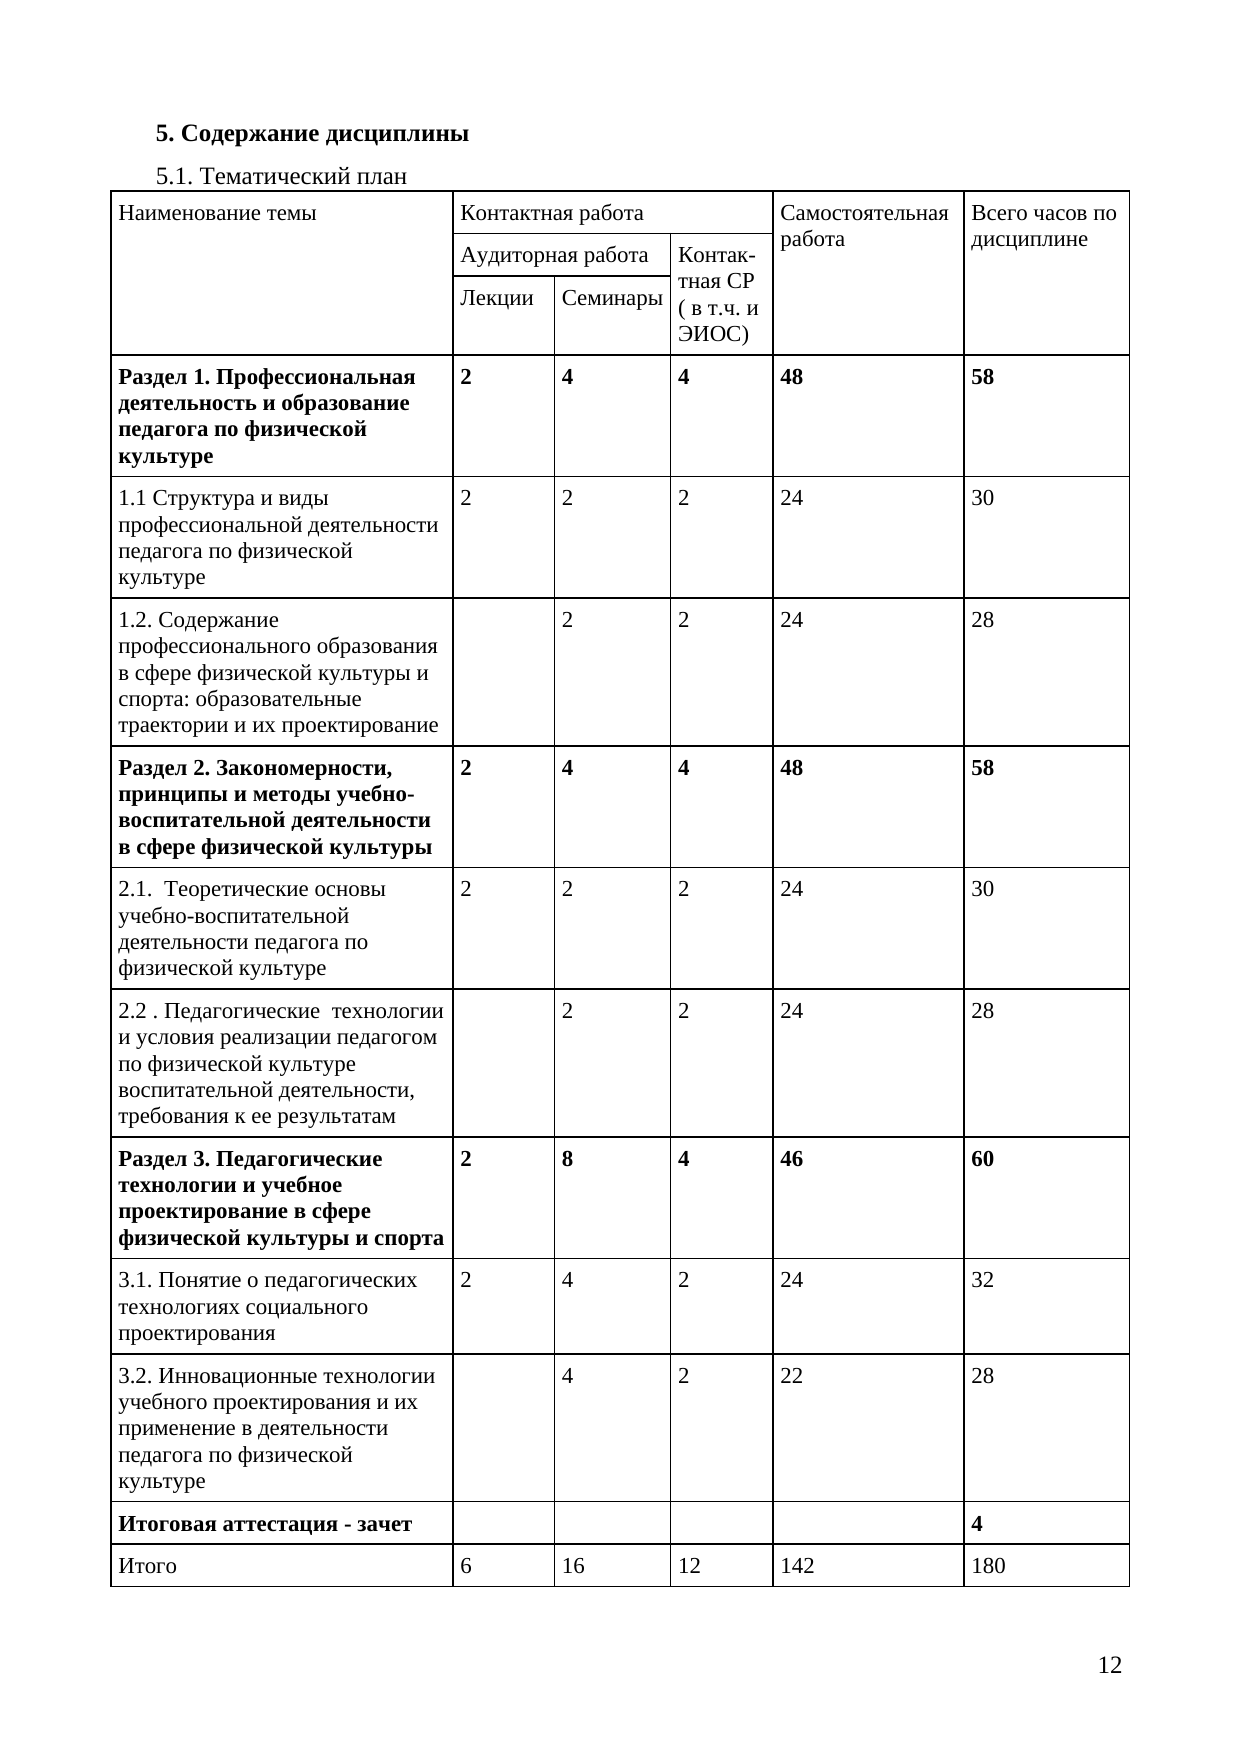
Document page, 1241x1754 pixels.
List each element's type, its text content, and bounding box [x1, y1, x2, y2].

table_cell 4 [555, 356, 670, 476]
table_cell [454, 599, 554, 745]
table_cell 48 [774, 747, 963, 867]
table_cell [671, 1502, 772, 1543]
table_cell 2.1. Теоретические основы учебно-воспитательной деятельности педагога по физической культуре [112, 868, 452, 988]
table_cell [774, 1502, 963, 1543]
table_cell 8 [555, 1138, 670, 1258]
table_cell 2 [555, 868, 670, 988]
table_cell 2 [454, 1138, 554, 1258]
table_cell 1.2. Содержание профессионального образования в сфере физической культуры и спорта: образовательные траектории и их проектирование [112, 599, 452, 745]
table_cell 3.1. Понятие о педагогических технологиях социального проектирования [112, 1259, 452, 1353]
table_cell [454, 1355, 554, 1501]
table_cell 2 [671, 477, 772, 597]
table_cell 12 [671, 1545, 772, 1586]
table_cell Раздел 2. Закономерности, принципы и методы учебно-воспитательной деятельности в сфере физической культуры [112, 747, 452, 867]
table_header Контактная работа [454, 192, 772, 232]
table_cell 4 [555, 747, 670, 867]
table_cell 2 [454, 477, 554, 597]
text 5. Содержание дисциплины [118, 118, 1122, 147]
table_cell Аудиторная работа [454, 234, 670, 275]
table_cell 24 [774, 1259, 963, 1353]
table_cell 46 [774, 1138, 963, 1258]
table_cell 1.1 Структура и виды профессиональной деятельности педагога по физической культуре [112, 477, 452, 597]
table_cell 32 [965, 1259, 1129, 1353]
table_cell 2 [555, 477, 670, 597]
table_cell 28 [965, 599, 1129, 745]
table_cell 2 [671, 990, 772, 1136]
table_cell 2 [454, 1259, 554, 1353]
table_cell 180 [965, 1545, 1129, 1586]
table_cell 30 [965, 477, 1129, 597]
table_header Самостоятельная работа [774, 192, 963, 354]
table_cell 2 [671, 599, 772, 745]
table_cell 4 [671, 1138, 772, 1258]
table_cell Раздел 3. Педагогические технологии и учебное проектирование в сфере физической культуры и спорта [112, 1138, 452, 1258]
table_cell 3.2. Инновационные технологии учебного проектирования и их применение в деятельности педагога по физической культуре [112, 1355, 452, 1501]
table_cell 4 [671, 747, 772, 867]
table_cell 28 [965, 1355, 1129, 1501]
table_cell Итоговая аттестация - зачет [112, 1502, 452, 1543]
table_cell 24 [774, 599, 963, 745]
table_cell 60 [965, 1138, 1129, 1258]
table_cell 58 [965, 747, 1129, 867]
table_cell 58 [965, 356, 1129, 476]
table_cell 24 [774, 477, 963, 597]
table_cell 48 [774, 356, 963, 476]
table_cell 24 [774, 868, 963, 988]
table_cell [555, 1502, 670, 1543]
table_cell [454, 1502, 554, 1543]
table_cell 4 [965, 1502, 1129, 1543]
table_cell 2 [555, 599, 670, 745]
table_header Всего часов по дисциплине [965, 192, 1129, 354]
table_cell 4 [555, 1355, 670, 1501]
table_cell 28 [965, 990, 1129, 1136]
table_cell 30 [965, 868, 1129, 988]
table_cell [454, 990, 554, 1136]
table_cell 2 [454, 868, 554, 988]
table_cell 4 [555, 1259, 670, 1353]
table_cell 6 [454, 1545, 554, 1586]
table_header Наименование темы [112, 192, 452, 354]
table_cell 2 [671, 868, 772, 988]
table_cell 24 [774, 990, 963, 1136]
table_cell 2 [454, 356, 554, 476]
table_cell 2 [555, 990, 670, 1136]
table_cell Раздел 1. Профессиональная деятельность и образование педагога по физической культуре [112, 356, 452, 476]
table_cell Лекции [454, 277, 554, 354]
table_cell 142 [774, 1545, 963, 1586]
table_cell 16 [555, 1545, 670, 1586]
table_cell Контак-тная СР ( в т.ч. и ЭИОС) [671, 234, 772, 354]
table_cell 22 [774, 1355, 963, 1501]
table_cell 2 [671, 1259, 772, 1353]
table_cell 2 [671, 1355, 772, 1501]
table_cell 2 [454, 747, 554, 867]
table_cell Семинары [555, 277, 670, 354]
table_cell 4 [671, 356, 772, 476]
text 5.1. Тематический план [118, 161, 1122, 190]
table_cell 2.2 . Педагогические технологии и условия реализации педагогом по физической культуре воспитательной деятельности, требования к ее результатам [112, 990, 452, 1136]
table_cell Итого [112, 1545, 452, 1586]
